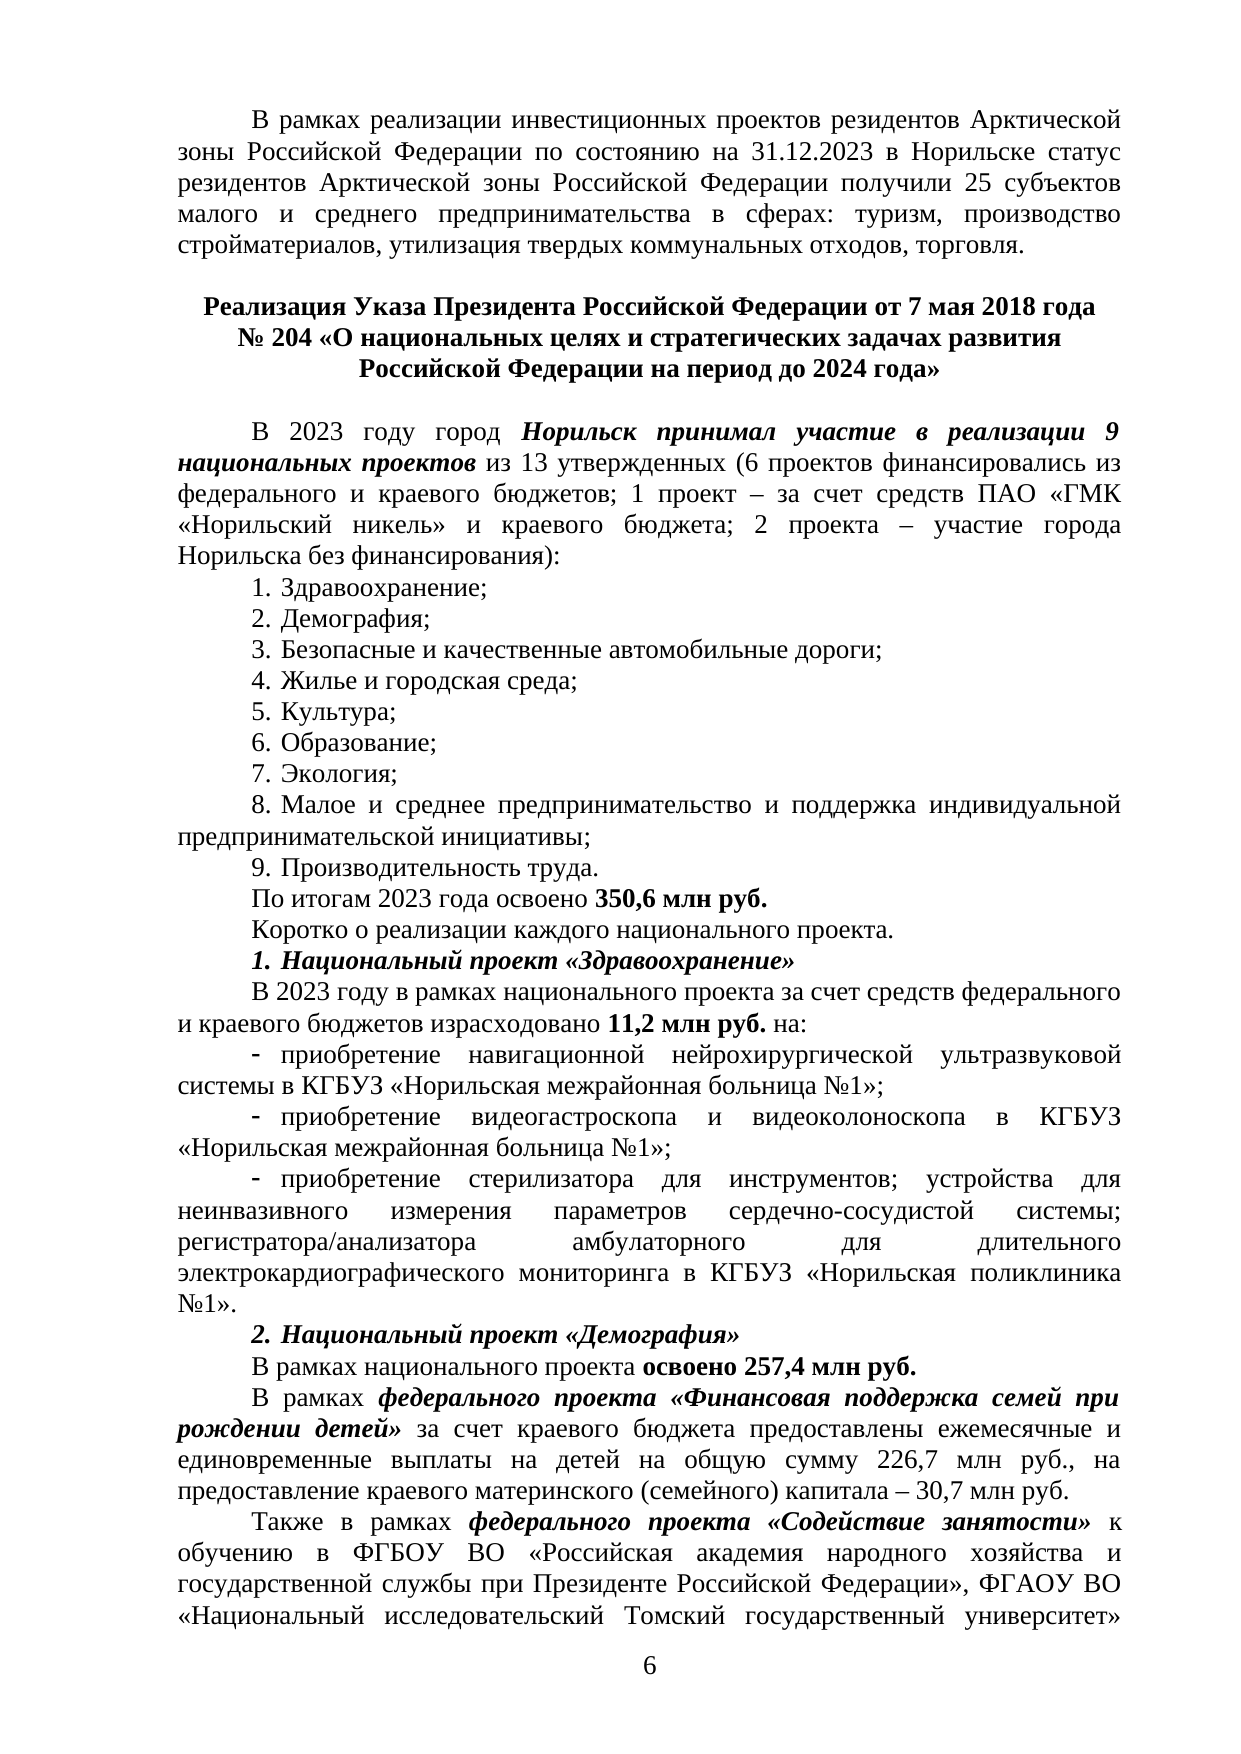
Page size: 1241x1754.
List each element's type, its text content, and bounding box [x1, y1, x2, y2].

list Национальный проект «Здравоохранение» [177, 944, 1122, 976]
text Коротко о реализации каждого национального проекта. [177, 913, 1122, 944]
list Национальный проект «Демография» [177, 1318, 1122, 1349]
text По итогам 2023 года освоено 350,6 млн руб. [177, 882, 1122, 913]
list Культура; [177, 695, 1122, 726]
list приобретение стерилизатора для инструментов; устройства для неинвазивного измерения параметров сердечно-сосудистой системы; регистратора/анализатора амбулаторного для длительного электрокардиографического мониторинга в КГБУЗ «Норильская поликлиника №1». [177, 1163, 1122, 1318]
text В рамках национального проекта освоено 257,4 млн руб. [177, 1349, 1122, 1381]
text В 2023 году в рамках национального проекта за счет средств федерального и краевого бюджетов израсходовано 11,2 млн руб. на: [177, 976, 1122, 1038]
list Малое и среднее предпринимательство и поддержка индивидуальной предпринимательской инициативы; [177, 789, 1122, 851]
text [177, 1505, 1122, 1630]
list приобретение видеогастроскопа и видеоколоноскопа в КГБУЗ «Норильская межрайонная больница №1»; [177, 1100, 1122, 1163]
list Безопасные и качественные автомобильные дороги; [177, 633, 1122, 664]
list Здравоохранение; [177, 571, 1122, 602]
text В 2023 году город Норильск принимал участие в реализации 9 национальных проектов из 13 утвержденных (6 проектов финансировались из федерального и краевого бюджетов; 1 проект – за счет средств ПАО «ГМК «Норильский никель» и краевого бюджета; 2 проекта – участие города Норильска без финансирования): [177, 415, 1122, 571]
list Экология; [177, 757, 1122, 789]
list Производительность труда. [177, 851, 1122, 882]
text Реализация Указа Президента Российской Федерации от 7 мая 2018 года № 204 «О национальных целях и стратегических задачах развития Российской Федерации на период до 2024 года» [177, 290, 1122, 384]
list Демография; [177, 602, 1122, 633]
list Жилье и городская среда; [177, 664, 1122, 695]
list приобретение навигационной нейрохирургической ультразвуковой системы в КГБУЗ «Норильская межрайонная больница №1»; [177, 1038, 1122, 1100]
text В рамках реализации инвестиционных проектов резидентов Арктической зоны Российской Федерации по состоянию на 31.12.2023 в Норильске статус резидентов Арктической зоны Российской Федерации получили 25 субъектов малого и среднего предпринимательства в сферах: туризм, производство стройматериалов, утилизация твердых коммунальных отходов, торговля. [177, 103, 1122, 259]
list Образование; [177, 726, 1122, 757]
text В рамках федерального проекта «Финансовая поддержка семей при рождении детей» за счет краевого бюджета предоставлены ежемесячные и единовременные выплаты на детей на общую сумму 226,7 млн руб., на предоставление краевого материнского (семейного) капитала – 30,7 млн руб. [177, 1381, 1122, 1505]
